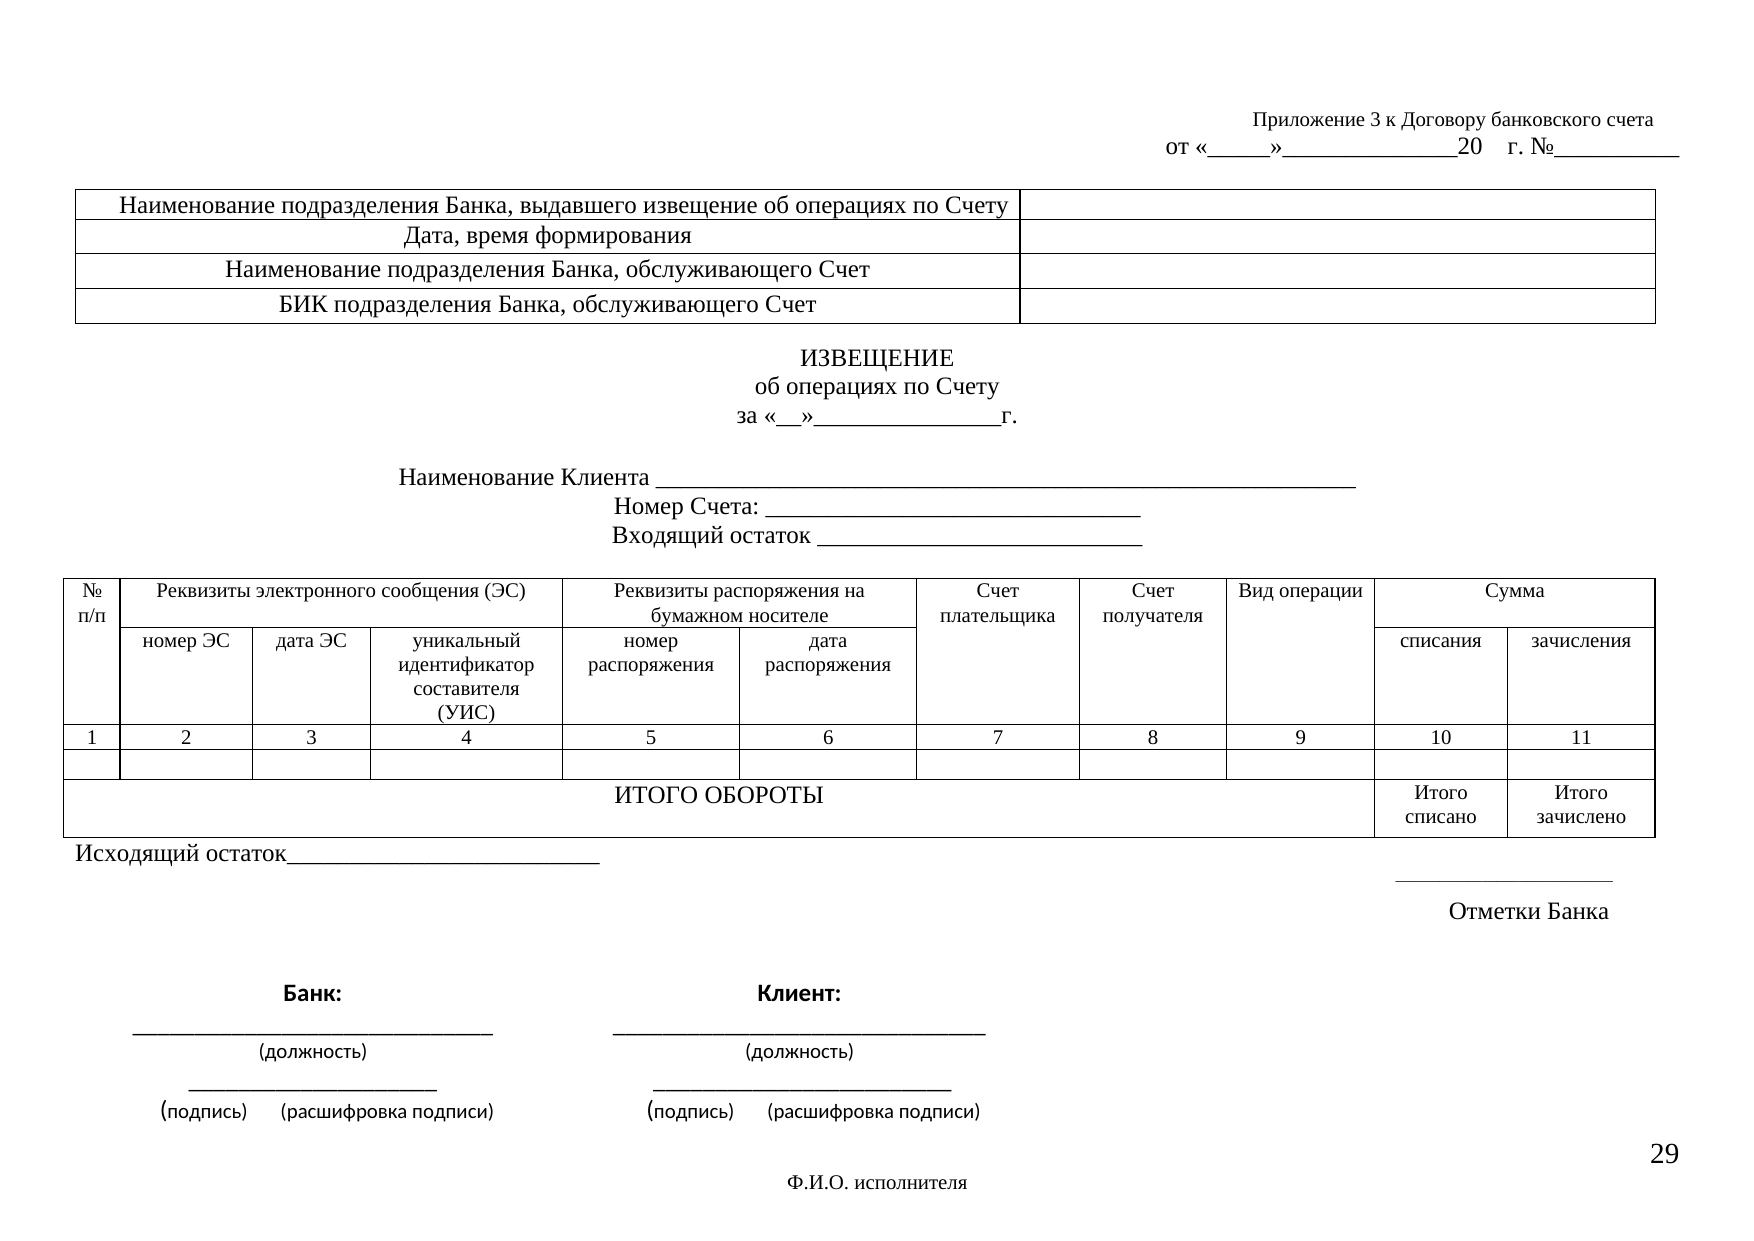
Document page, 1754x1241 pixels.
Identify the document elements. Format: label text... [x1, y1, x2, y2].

table_cell БИК подразделения Банка, обслуживающего Счет [76, 289, 1019, 322]
table_cell 10 [1375, 725, 1507, 749]
text ______________________________ [1329, 867, 1679, 896]
text Исходящий остаток_________________________ [75, 838, 1679, 867]
text Приложение 3 к Договору банковского счета [1049, 107, 1679, 131]
table_cell 4 [371, 725, 562, 749]
table_cell зачисления [1508, 628, 1654, 724]
table_cell 2 [121, 725, 252, 749]
table_cell [64, 750, 119, 779]
table_cell [1375, 750, 1507, 779]
table_cell Наименование подразделения Банка, обслуживающего Счет [76, 254, 1019, 288]
table_header [1021, 190, 1655, 219]
table_cell [253, 750, 370, 779]
table_cell номер распоряжения [563, 628, 739, 724]
table_cell [371, 750, 562, 779]
table_cell 8 [1080, 725, 1226, 749]
title за «__»_______________г. [75, 400, 1679, 429]
text Входящий остаток __________________________ [75, 520, 1679, 549]
table_cell [1021, 289, 1655, 322]
table_cell 9 [1227, 725, 1374, 749]
table_header Реквизиты электронного сообщения (ЭС) [121, 579, 562, 627]
table_header № п/п [64, 579, 119, 724]
table_cell уникальный идентификатор составителя (УИС) [371, 628, 562, 724]
table_cell [740, 750, 916, 779]
table_cell дата распоряжения [740, 628, 916, 724]
table_cell [1227, 750, 1374, 779]
text от «_____»______________20 г. №__________ [1049, 131, 1679, 160]
table_header Счет получателя [1080, 579, 1226, 724]
table_cell [1080, 750, 1226, 779]
table_cell ИТОГО ОБОРОТЫ [64, 780, 1374, 837]
table_cell списания [1375, 628, 1507, 724]
text ИЗВЕЩЕНИЕ [75, 343, 1679, 371]
table_header Сумма [1375, 579, 1654, 627]
table_cell [563, 750, 739, 779]
table_cell 3 [253, 725, 370, 749]
table_cell 6 [740, 725, 916, 749]
table_cell [1021, 254, 1655, 288]
text Наименование Клиента ________________________________________________________ [75, 462, 1679, 491]
table_cell дата ЭС [253, 628, 370, 724]
table_header Вид операции [1227, 579, 1374, 724]
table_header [64, 977, 550, 1125]
table_header Счет плательщика [917, 579, 1079, 724]
table_cell [1508, 750, 1654, 779]
text об операциях по Счету [75, 371, 1679, 400]
table_cell [917, 750, 1079, 779]
table_cell 5 [563, 725, 739, 749]
text Номер Счета: ______________________________ [75, 491, 1679, 520]
table_cell 7 [917, 725, 1079, 749]
table_cell номер ЭС [121, 628, 252, 724]
table_cell Итого списано [1375, 780, 1507, 837]
table_cell [121, 750, 252, 779]
text Отметки Банка [75, 896, 1679, 924]
table_cell 1 [64, 725, 119, 749]
table_cell Итого зачислено [1508, 780, 1654, 837]
table_header Наименование подразделения Банка, выдавшего извещение об операциях по Счету [76, 190, 1019, 219]
table_cell 11 [1508, 725, 1654, 749]
table_header Реквизиты распоряжения на бумажном носителе [563, 579, 916, 627]
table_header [550, 977, 1037, 1125]
table_cell [1021, 220, 1655, 253]
table_cell Дата, время формирования [76, 220, 1019, 253]
